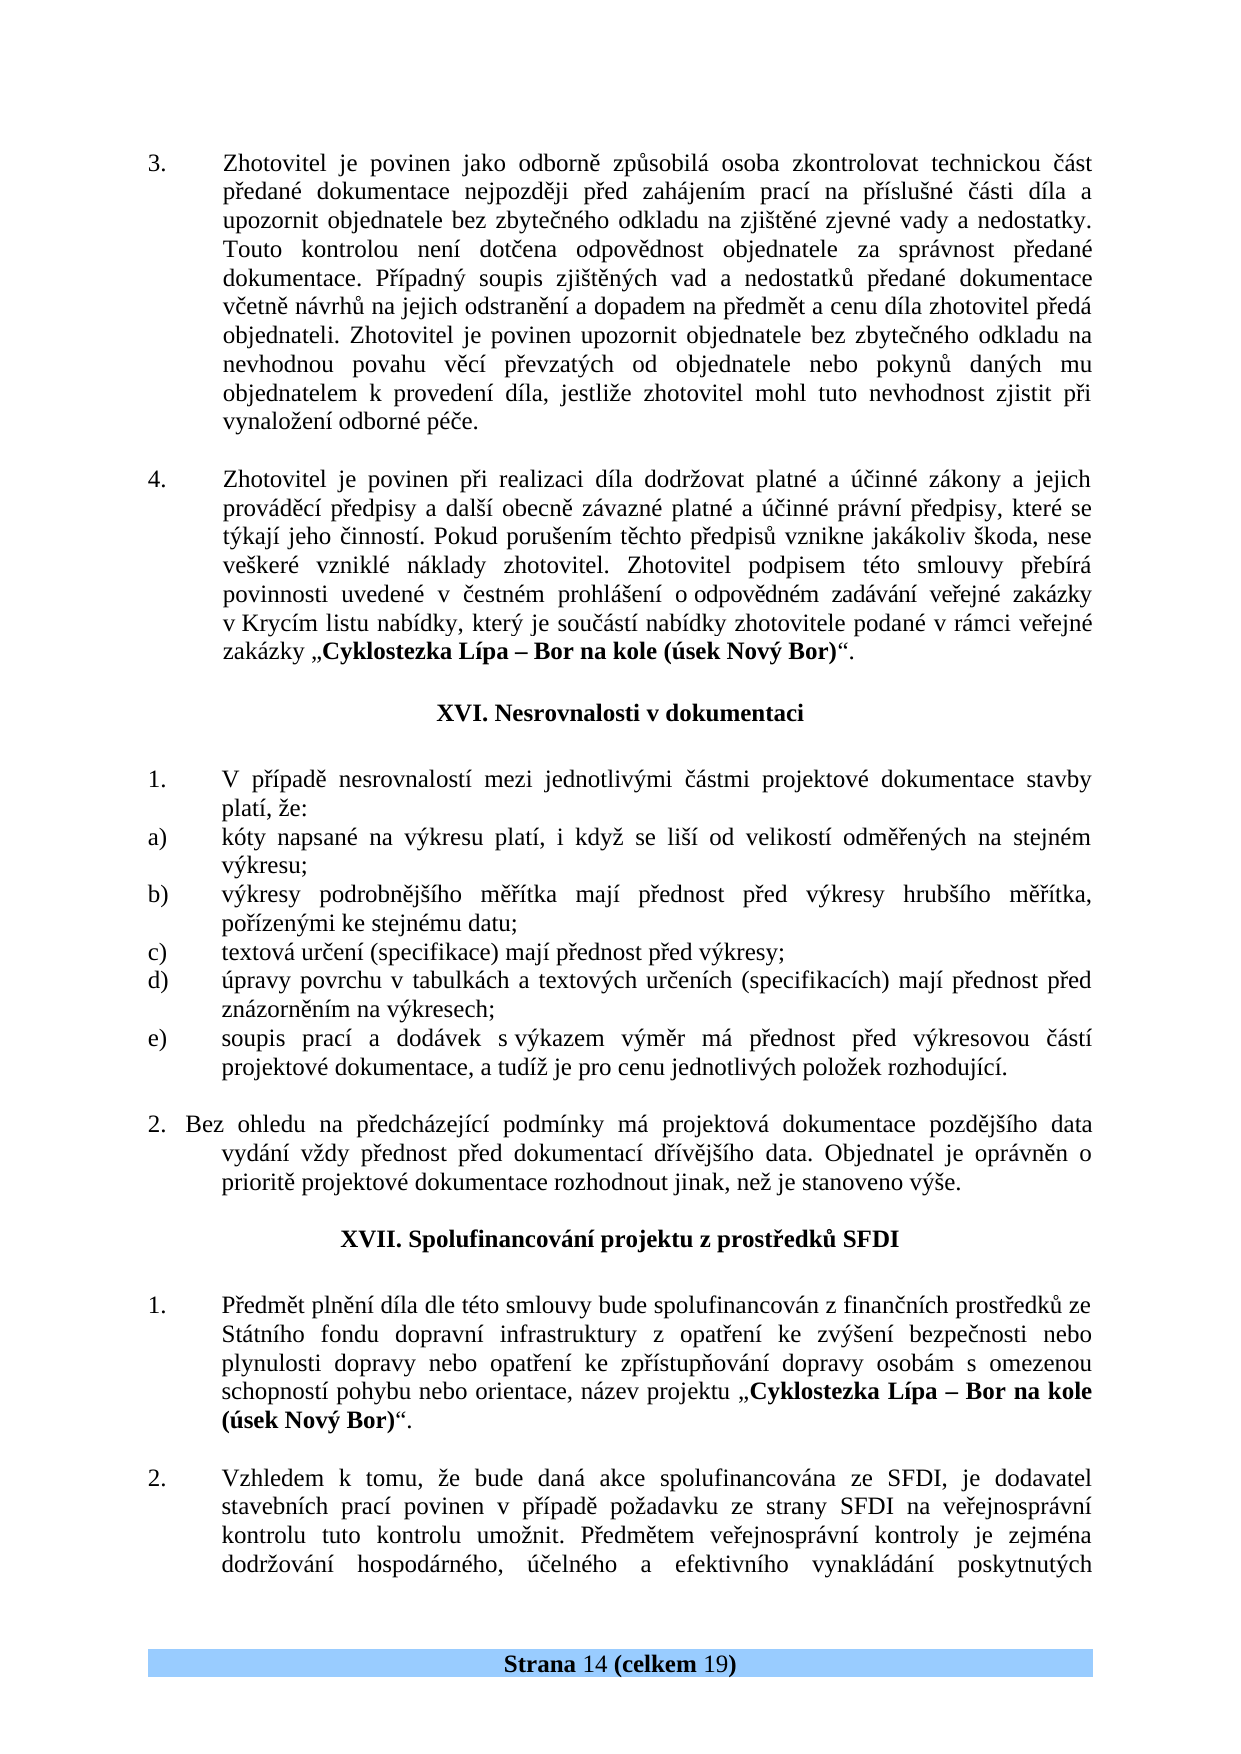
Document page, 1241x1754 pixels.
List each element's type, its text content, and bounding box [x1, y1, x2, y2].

list soupis prací a dodávek s výkazem výměr má přednost před výkresovou částí projektové dokumentace, a tudíž je pro cenu jednotlivých položek rozhodující. [148, 1023, 1093, 1080]
list Zhotovitel je povinen jako odborně způsobilá osoba zkontrolovat technickou část předané dokumentace nejpozději před zahájením prací na příslušné části díla a upozornit objednatele bez zbytečného odkladu na zjištěné zjevné vady a nedostatky. Touto kontrolou není dotčena odpovědnost objednatele za správnost předané dokumentace. Případný soupis zjištěných vad a nedostatků předané dokumentace včetně návrhů na jejich odstranění a dopadem na předmět a cenu díla zhotovitel předá objednateli. Zhotovitel je povinen upozornit objednatele bez zbytečného odkladu na nevhodnou povahu věcí převzatých od objednatele nebo pokynů daných mu objednatelem k provedení díla, jestliže zhotovitel mohl tuto nevhodnost zjistit při vynaložení odborné péče. [148, 148, 1093, 435]
list textová určení (specifikace) mají přednost před výkresy; [148, 937, 1093, 965]
list Bez ohledu na předcházející podmínky má projektová dokumentace pozdějšího data vydání vždy přednost před dokumentací dřívějšího data. Objednatel je oprávněn o prioritě projektové dokumentace rozhodnout jinak, než je stanoveno výše. [148, 1109, 1093, 1195]
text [148, 1463, 1093, 1578]
text XVI. Nesrovnalosti v dokumentaci [148, 698, 1093, 727]
text 1. Předmět plnění díla dle této smlouvy bude spolufinancován z finančních prostředků ze Státního fondu dopravní infrastruktury z opatření ke zvýšení bezpečnosti nebo plynulosti dopravy nebo opatření ke zpřístupňování dopravy osobám s omezenou schopností pohybu nebo orientace, název projektu „Cyklostezka Lípa – Bor na kole (úsek Nový Bor)“. [148, 1290, 1093, 1434]
text 1. V případě nesrovnalostí mezi jednotlivými částmi projektové dokumentace stavby platí, že: [148, 764, 1093, 822]
list výkresy podrobnějšího měřítka mají přednost před výkresy hrubšího měřítka, pořízenými ke stejnému datu; [148, 879, 1093, 937]
list kóty napsané na výkresu platí, i když se liší od velikostí odměřených na stejném výkresu; [148, 822, 1093, 879]
list Zhotovitel je povinen při realizaci díla dodržovat platné a účinné zákony a jejich prováděcí předpisy a další obecně závazné platné a účinné právní předpisy, které se týkají jeho činností. Pokud porušením těchto předpisů vznikne jakákoliv škoda, nese veškeré vzniklé náklady zhotovitel. Zhotovitel podpisem této smlouvy přebírá povinnosti uvedené v čestném prohlášení o odpovědném zadávání veřejné zakázky v Krycím listu nabídky, který je součástí nabídky zhotovitele podané v rámci veřejné zakázky „Cyklostezka Lípa – Bor na kole (úsek Nový Bor)“. [148, 464, 1093, 665]
text XVII. Spolufinancování projektu z prostředků SFDI [148, 1224, 1093, 1253]
list úpravy povrchu v tabulkách a textových určeních (specifikacích) mají přednost před znázorněním na výkresech; [148, 965, 1093, 1023]
